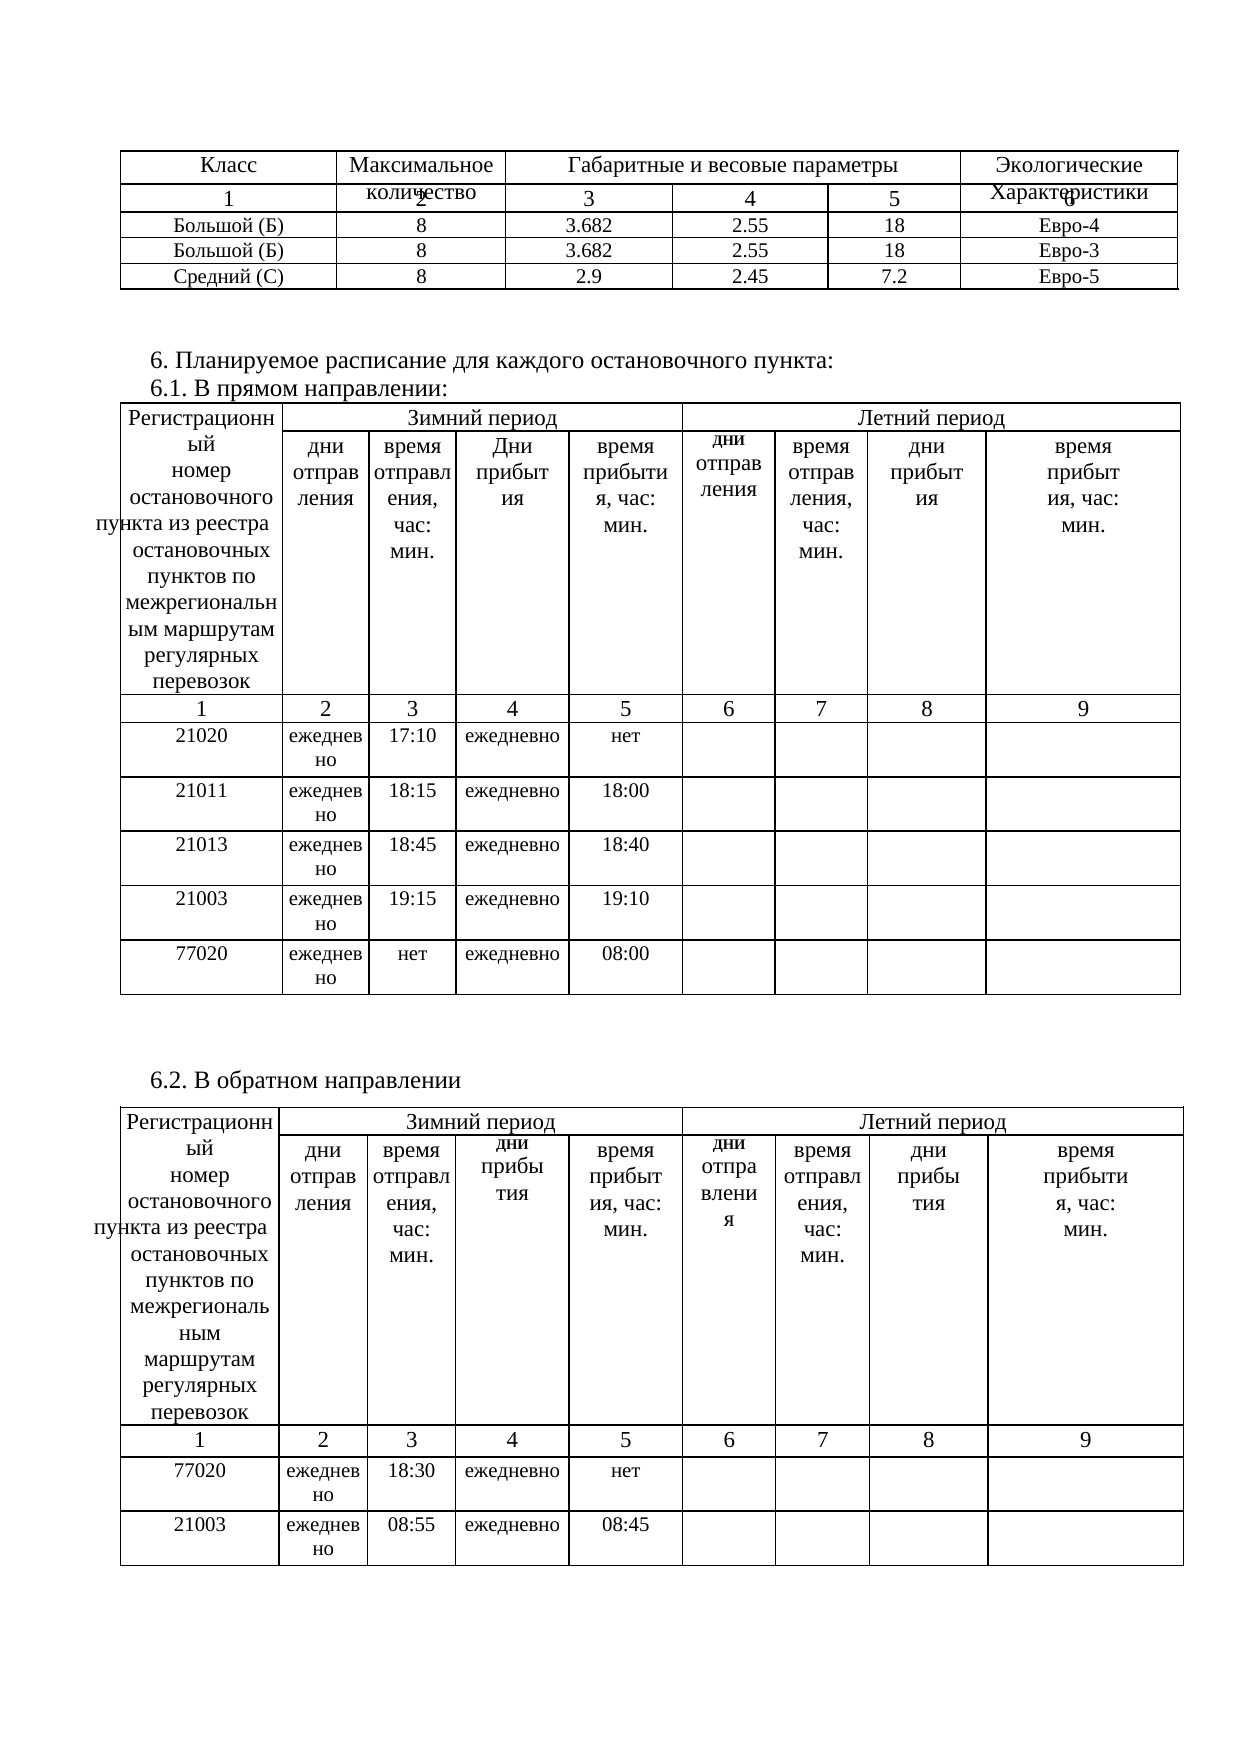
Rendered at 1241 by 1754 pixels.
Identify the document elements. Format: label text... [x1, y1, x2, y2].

table_cell Евро-3 [961, 238, 1177, 262]
table_cell [870, 1458, 987, 1510]
table_cell [868, 723, 985, 776]
table_cell 21003 [121, 1512, 278, 1565]
table_cell 2.55 [673, 213, 827, 237]
table_cell 3.682 [506, 213, 672, 237]
table_cell ежедневно [457, 778, 568, 830]
table_cell [776, 1458, 869, 1510]
table_cell ДНИ отправ ления [683, 432, 774, 694]
table_cell 18:00 [570, 778, 682, 830]
table_cell время отправл ения, час: мин. [370, 432, 455, 694]
table_cell [683, 1512, 775, 1565]
table_cell [989, 1458, 1183, 1510]
table_cell ежедневно [280, 1458, 367, 1510]
table_cell 08:00 [570, 941, 682, 993]
table_cell [776, 886, 867, 939]
table_cell [868, 778, 985, 830]
text 6. Планируемое расписание для каждого остановочного пункта: [150, 345, 1090, 373]
table_cell 21003 [121, 886, 282, 939]
table_cell 2 [337, 185, 505, 211]
table_cell 8 [870, 1426, 987, 1456]
table_cell время отправл ения, час: мин. [776, 1136, 869, 1424]
table_cell Большой (Б) [121, 213, 336, 237]
table_cell дни прибыт ия [868, 432, 985, 694]
table_cell 8 [868, 695, 985, 722]
table_cell [776, 941, 867, 993]
table_cell 77020 [121, 1458, 278, 1510]
table_header Регистрационный номер остановочного пункта из реестра остановочных пунктов по межрегиональным маршрутам регулярных перевозок [121, 404, 282, 694]
table_cell [987, 886, 1180, 939]
table_cell 08:45 [570, 1512, 682, 1565]
table_cell 18:45 [370, 832, 455, 885]
table_cell 8 [337, 264, 505, 288]
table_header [121, 1108, 278, 1424]
table_cell нет [370, 941, 455, 993]
table_cell [868, 832, 985, 885]
table_cell [987, 941, 1180, 993]
table_cell Евро-5 [961, 264, 1177, 288]
table_cell [683, 941, 774, 993]
table_cell 6 [683, 695, 774, 722]
table_cell Евро-4 [961, 213, 1177, 237]
table_cell ежедневно [457, 941, 568, 993]
table_cell 21011 [121, 778, 282, 830]
table_cell 6 [683, 1426, 775, 1456]
table_cell 7 [776, 695, 867, 722]
table_cell 5 [829, 185, 960, 211]
table_header Зимний период [280, 1108, 682, 1134]
table_cell 18:30 [368, 1458, 455, 1510]
text 6.1. В прямом направлении: [150, 373, 1090, 402]
table_cell ежедневно [283, 832, 368, 885]
text 6.2. В обратном направлении [150, 1065, 1090, 1094]
table_cell 2 [280, 1426, 367, 1456]
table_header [961, 152, 1177, 183]
table_cell 6 [961, 185, 1177, 211]
table_cell время прибыти я, час: мин. [989, 1136, 1183, 1424]
table_cell 2.9 [506, 264, 672, 288]
table_cell дни прибы тия [870, 1136, 987, 1424]
table_cell [870, 1512, 987, 1565]
table_cell время отправл ения, час: мин. [368, 1136, 455, 1424]
table_cell дни отправ ления [280, 1136, 367, 1424]
table_cell [987, 832, 1180, 885]
table_cell [868, 886, 985, 939]
table_cell 2.45 [673, 264, 827, 288]
table_cell 8 [337, 238, 505, 262]
table_cell 4 [456, 1426, 568, 1456]
table_cell 7 [776, 1426, 869, 1456]
table_cell нет [570, 723, 682, 776]
table_cell 21020 [121, 723, 282, 776]
table_cell 17:10 [370, 723, 455, 776]
table_cell ежедневно [280, 1512, 367, 1565]
table_cell 18:15 [370, 778, 455, 830]
table_cell 7.2 [829, 264, 960, 288]
table_header Летний период [683, 1108, 1183, 1134]
table_cell время прибыт ия, час: мин. [987, 432, 1180, 694]
table_cell ежедневно [283, 886, 368, 939]
table_header Класс [121, 152, 336, 183]
table_cell 18:40 [570, 832, 682, 885]
table_cell [683, 886, 774, 939]
table_cell 8 [337, 213, 505, 237]
table_cell [989, 1512, 1183, 1565]
table_cell [987, 723, 1180, 776]
table_cell 1 [121, 185, 336, 211]
table_cell Средний (С) [121, 264, 336, 288]
table_cell 5 [570, 1426, 682, 1456]
table_cell [776, 1512, 869, 1565]
table_cell [776, 778, 867, 830]
table_header Зимний период [283, 404, 682, 430]
table_cell 4 [673, 185, 827, 211]
table_cell [776, 832, 867, 885]
table_cell 9 [989, 1426, 1183, 1456]
table_cell 19:10 [570, 886, 682, 939]
table_cell [683, 832, 774, 885]
table_cell [868, 941, 985, 993]
table_cell 5 [570, 695, 682, 722]
table_cell ДНИ прибы тия [456, 1136, 568, 1424]
table_cell 21013 [121, 832, 282, 885]
table_cell 1 [121, 1426, 278, 1456]
table_cell [776, 723, 867, 776]
table_cell 9 [987, 695, 1180, 722]
table_cell 3.682 [506, 238, 672, 262]
table_cell 08:55 [368, 1512, 455, 1565]
table_cell 2 [283, 695, 368, 722]
table_cell ежедневно [457, 723, 568, 776]
table_cell 3 [368, 1426, 455, 1456]
table_cell 3 [370, 695, 455, 722]
table_cell время прибыт ия, час: мин. [570, 1136, 682, 1424]
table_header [337, 152, 505, 183]
table_header Летний период [683, 404, 1180, 430]
table_cell [683, 778, 774, 830]
table_cell ДНИ отпра влени я [683, 1136, 775, 1424]
table_cell ежедневно [456, 1512, 568, 1565]
table_cell ежедневно [457, 886, 568, 939]
table_header Габаритные и весовые параметры [506, 152, 960, 183]
table_cell дни отправ ления [283, 432, 368, 694]
table_cell 19:15 [370, 886, 455, 939]
table_cell ежедневно [457, 832, 568, 885]
table_cell 77020 [121, 941, 282, 993]
table_cell [683, 1458, 775, 1510]
table_cell нет [570, 1458, 682, 1510]
table_cell 4 [457, 695, 568, 722]
table_cell ежедневно [283, 941, 368, 993]
table_cell ежедневно [283, 778, 368, 830]
table_cell время отправ ления, час: мин. [776, 432, 867, 694]
table_cell ежедневно [283, 723, 368, 776]
table_cell Большой (Б) [121, 238, 336, 262]
table_cell 18 [829, 238, 960, 262]
table_cell 18 [829, 213, 960, 237]
table_cell 2.55 [673, 238, 827, 262]
table_cell 3 [506, 185, 672, 211]
table_cell [683, 723, 774, 776]
table_cell ежедневно [456, 1458, 568, 1510]
table_cell Дни прибыт ия [457, 432, 568, 694]
table_cell 1 [121, 695, 282, 722]
table_cell [987, 778, 1180, 830]
table_cell время прибыти я, час: мин. [570, 432, 682, 694]
